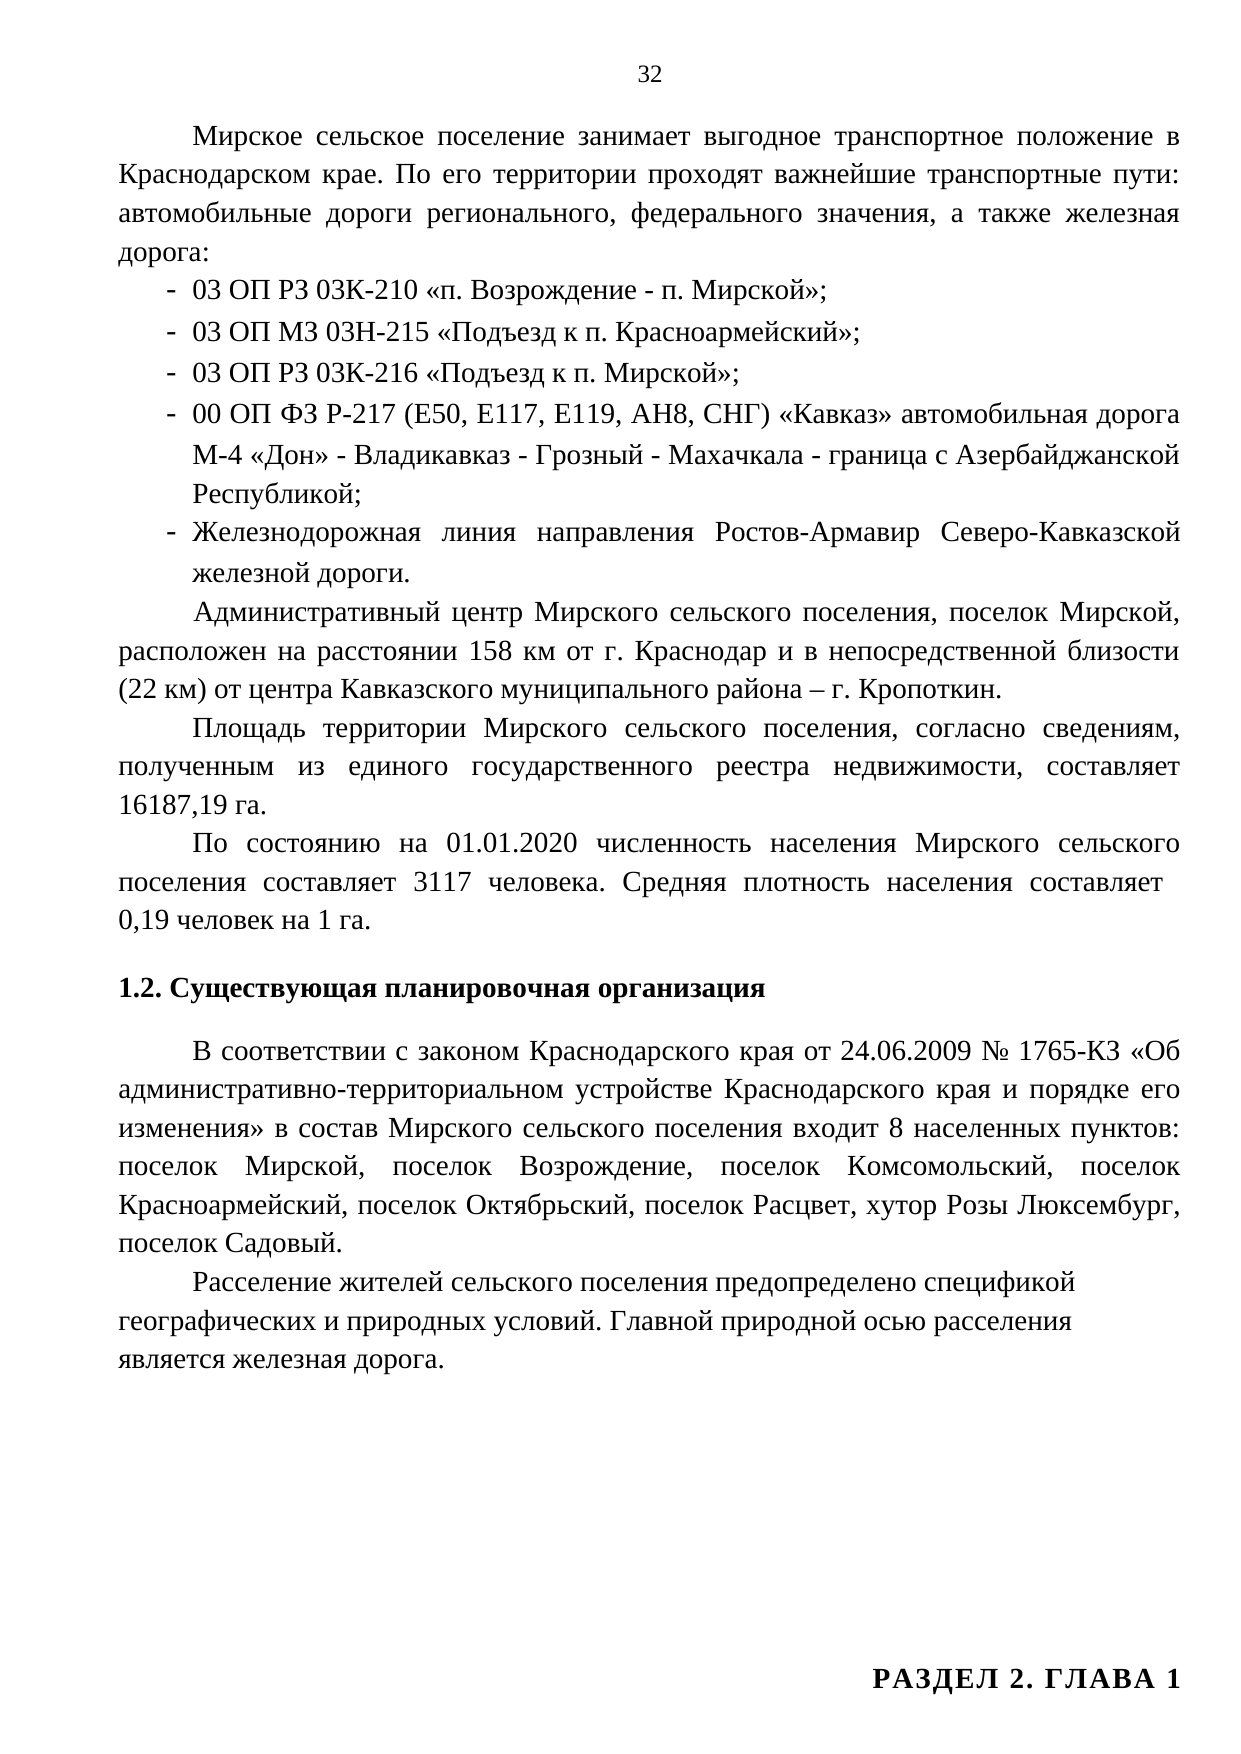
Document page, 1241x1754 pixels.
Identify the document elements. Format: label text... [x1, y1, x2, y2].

text Площадь территории Мирского сельского поселения, согласно сведениям, полученным из единого государственного реестра недвижимости, составляет 16187,19 га. [118, 710, 1181, 820]
list 03 ОП РЗ 03К-210 «п. Возрождение - п. Мирской»; [162, 272, 1181, 308]
list 00 ОП ФЗ Р-217 (Е50, Е117, Е119, АН8, СНГ) «Кавказ» автомобильная дорога М-4 «Дон» - Владикавказ - Грозный - Махачкала - граница с Азербайджанской Республикой; [162, 396, 1181, 509]
list 03 ОП РЗ 03К-216 «Подъезд к п. Мирской»; [162, 355, 1181, 391]
list Железнодорожная линия направления Ростов-Армавир Северо-Кавказской железной дороги. [162, 514, 1181, 589]
list 03 ОП МЗ 03Н-215 «Подъезд к п. Красноармейский»; [162, 314, 1181, 350]
text По состоянию на 01.01.2020 численность населения Мирского сельского поселения составляет 3117 человека. Средняя плотность населения составляет 0,19 человек на 1 га. [118, 825, 1181, 936]
text В соответствии с законом Краснодарского края от 24.06.2009 № 1765-КЗ «Об административно-территориальном устройстве Краснодарского края и порядке его изменения» в состав Мирского сельского поселения входит 8 населенных пунктов: поселок Мирской, поселок Возрождение, поселок Комсомольский, поселок Красноармейский, поселок Октябрьский, поселок Расцвет, хутор Розы Люксембург, поселок Садовый. [118, 1033, 1181, 1259]
text Расселение жителей сельского поселения предопределено спецификой географических и природных условий. Главной природной осью расселения является железная дорога. [118, 1264, 1181, 1375]
text Мирское сельское поселение занимает выгодное транспортное положение в Краснодарском крае. По его территории проходят важнейшие транспортные пути: автомобильные дороги регионального, федерального значения, а также железная дорога: [118, 118, 1181, 267]
text Административный центр Мирского сельского поселения, поселок Мирской, расположен на расстоянии 158 км от г. Краснодар и в непосредственной близости (22 км) от центра Кавказского муниципального района – г. Кропоткин. [118, 594, 1181, 705]
text 1.2. Существующая планировочная организация [118, 970, 1181, 1004]
